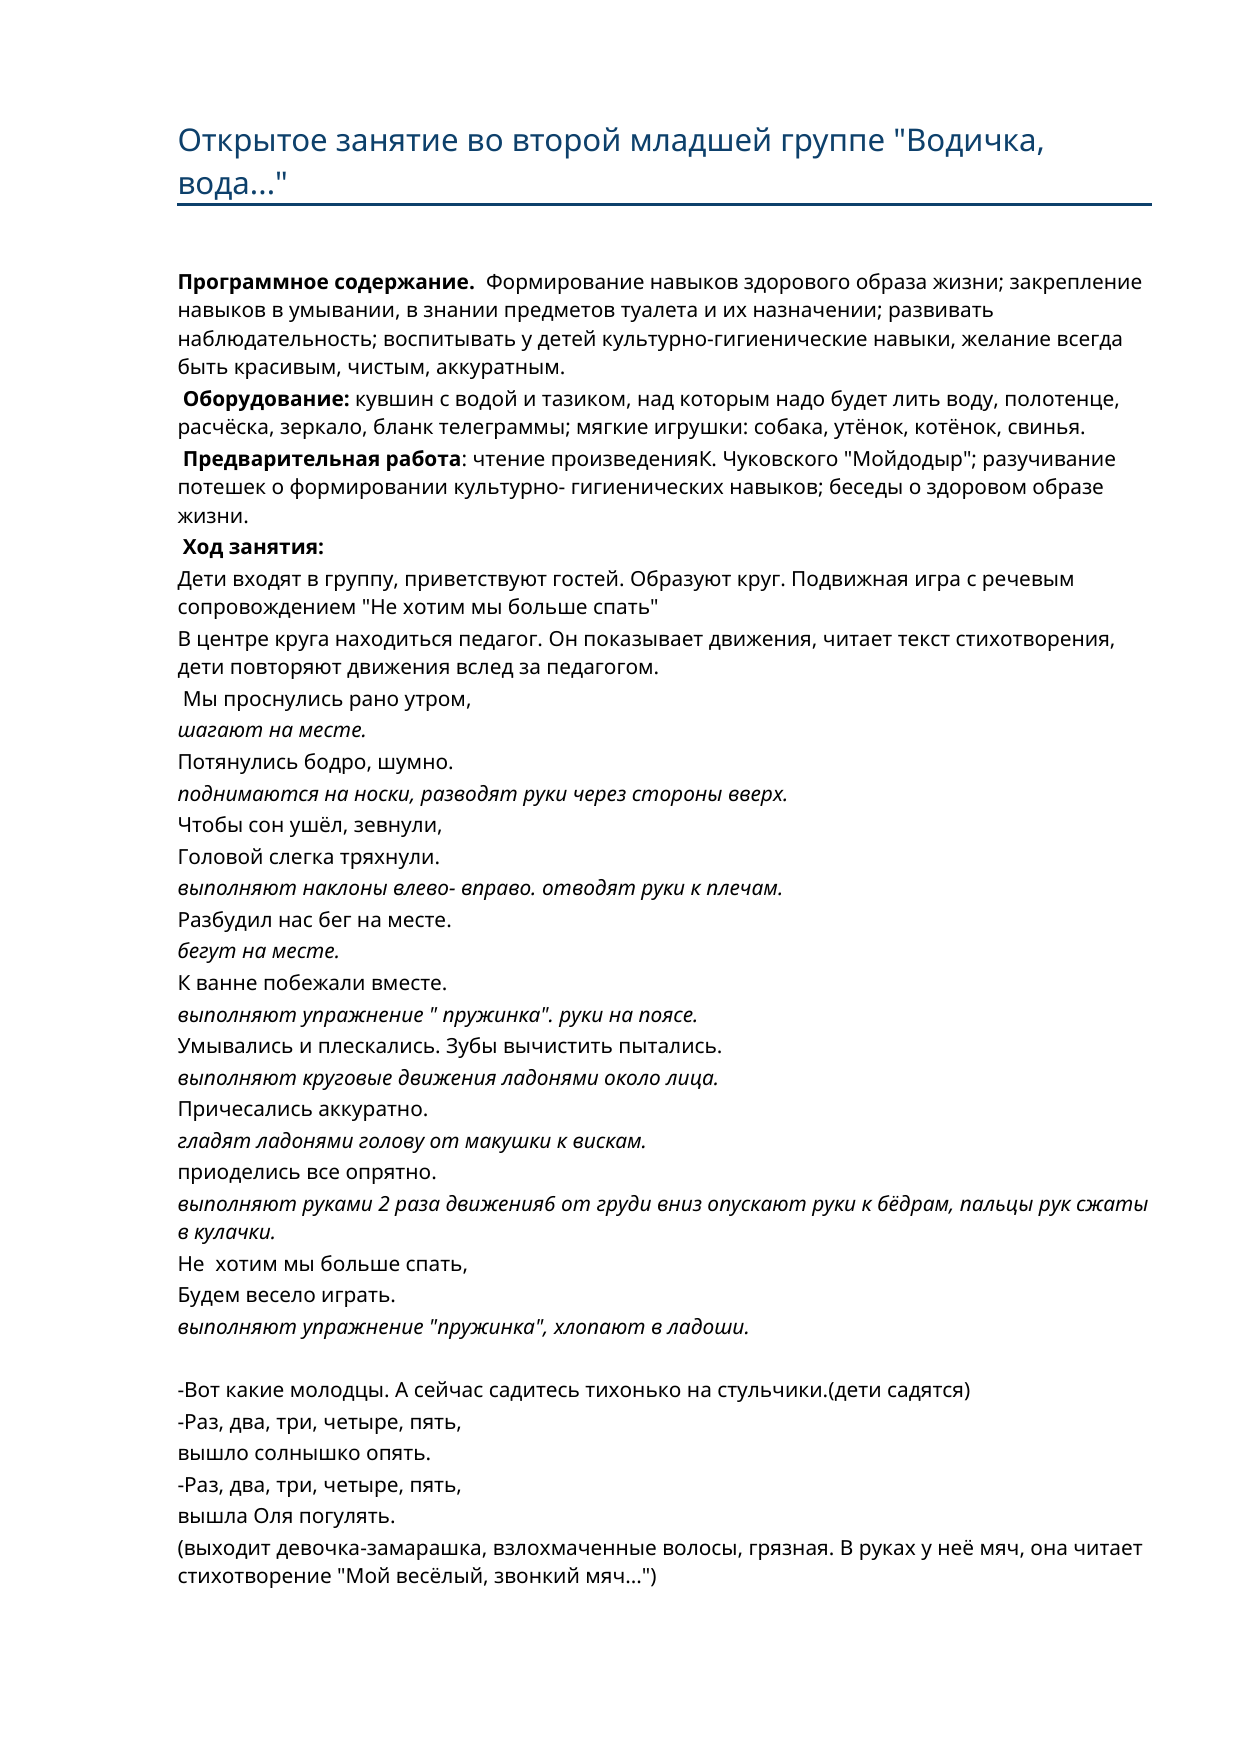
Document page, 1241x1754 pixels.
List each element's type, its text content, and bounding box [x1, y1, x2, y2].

text Причесались аккуратно. [177, 1094, 1152, 1123]
text выполняют круговые движения ладонями около лица. [177, 1063, 1152, 1091]
text выполняют упражнение " пружинка". руки на поясе. [177, 1000, 1152, 1028]
text вышло солнышко опять. [177, 1438, 1152, 1467]
text Потянулись бодро, шумно. [177, 747, 1152, 776]
text -Раз, два, три, четыре, пять, [177, 1407, 1152, 1435]
text Чтобы сон ушёл, зевнули, [177, 810, 1152, 839]
text Оборудование: кувшин с водой и тазиком, над которым надо будет лить воду, полотенце, расчёска, зеркало, бланк телеграммы; мягкие игрушки: собака, утёнок, котёнок, свинья. [177, 384, 1152, 441]
text Мы проснулись рано утром, [177, 684, 1152, 712]
text выполняют руками 2 раза движения6 от груди вниз опускают руки к бёдрам, пальцы рук сжаты в кулачки. [177, 1189, 1152, 1246]
text бегут на месте. [177, 937, 1152, 965]
text Не хотим мы больше спать, [177, 1249, 1152, 1277]
text поднимаются на носки, разводят руки через стороны вверх. [177, 779, 1152, 807]
text Ход занятия: [177, 532, 1152, 561]
text Дети входят в группу, приветствуют гостей. Образуют круг. Подвижная игра с речевым сопровождением "Не хотим мы больше спать" [177, 564, 1152, 621]
text В центре круга находиться педагог. Он показывает движения, читает текст стихотворения, дети повторяют движения вслед за педагогом. [177, 624, 1152, 681]
text К ванне побежали вместе. [177, 968, 1152, 997]
text Разбудил нас бег на месте. [177, 905, 1152, 933]
text Открытое занятие во второй младшей группе "Водичка, вода..." [177, 118, 1152, 203]
text Программное содержание. Формирование навыков здорового образа жизни; закрепление навыков в умывании, в знании предметов туалета и их назначении; развивать наблюдательность; воспитывать у детей культурно-гигиенические навыки, желание всегда быть красивым, чистым, аккуратным. [177, 267, 1152, 381]
text Предварительная работа: чтение произведенияК. Чуковского "Мойдодыр"; разучивание потешек о формировании культурно- гигиенических навыков; беседы о здоровом образе жизни. [177, 444, 1152, 529]
text Будем весело играть. [177, 1281, 1152, 1309]
text -Раз, два, три, четыре, пять, [177, 1470, 1152, 1498]
text -Вот какие молодцы. А сейчас садитесь тихонько на стульчики.(дети садятся) [177, 1375, 1152, 1404]
text выполняют наклоны влево- вправо. отводят руки к плечам. [177, 873, 1152, 902]
text (выходит девочка-замарашка, взлохмаченные волосы, грязная. В руках у неё мяч, она читает стихотворение "Мой весёлый, звонкий мяч...") [177, 1533, 1152, 1590]
text шагают на месте. [177, 716, 1152, 744]
text вышла Оля погулять. [177, 1502, 1152, 1530]
text выполняют упражнение "пружинка", хлопают в ладоши. [177, 1312, 1152, 1341]
text Умывались и плескались. Зубы вычистить пытались. [177, 1031, 1152, 1060]
text Головой слегка тряхнули. [177, 842, 1152, 870]
text гладят ладонями голову от макушки к вискам. [177, 1126, 1152, 1154]
text приоделись все опрятно. [177, 1157, 1152, 1186]
